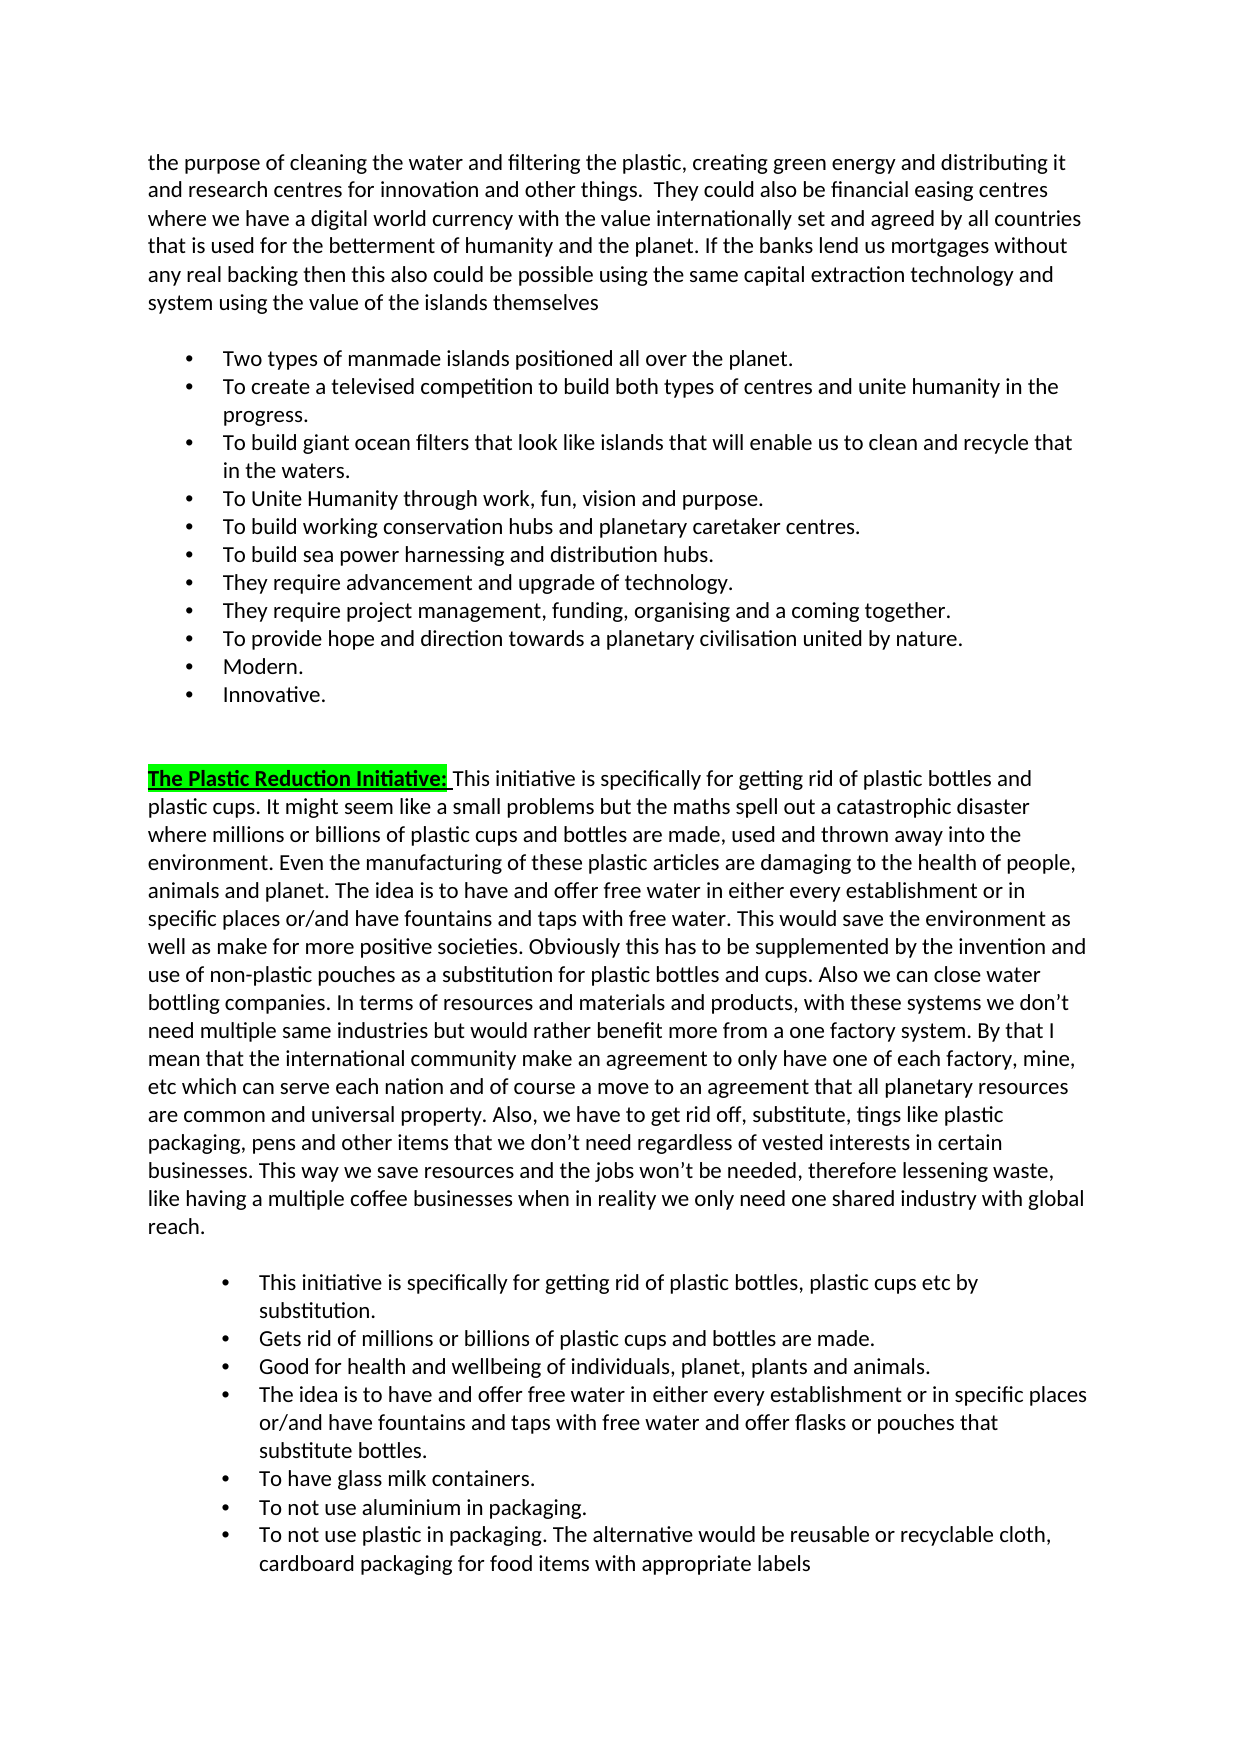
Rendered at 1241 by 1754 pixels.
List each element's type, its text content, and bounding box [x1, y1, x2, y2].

list To provide hope and direction towards a planetary civilisation united by nature. [185, 624, 1093, 652]
list The idea is to have and offer free water in either every establishment or in specific places or/and have fountains and taps with free water and offer flasks or pouches that substitute bottles. [221, 1381, 1093, 1464]
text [148, 148, 1093, 316]
list They require advancement and upgrade of technology. [185, 568, 1093, 596]
list To create a televised competition to build both types of centres and unite humanity in the progress. [185, 372, 1093, 428]
list To build sea power harnessing and distribution hubs. [185, 540, 1093, 568]
list Good for health and wellbeing of individuals, planet, plants and animals. [221, 1352, 1093, 1381]
list Innovative. [185, 680, 1093, 708]
list To have glass milk containers. [221, 1464, 1093, 1493]
list This initiative is specifically for getting rid of plastic bottles, plastic cups etc by substitution. [221, 1268, 1093, 1324]
text The Plastic Reduction Initiative: This initiative is specifically for getting rid of plastic bottles and plastic cups. It might seem like a small problems but the maths spell out a catastrophic disaster where millions or billions of plastic cups and bottles are made, used and thrown away into the environment. Even the manufacturing of these plastic articles are damaging to the health of people, animals and planet. The idea is to have and offer free water in either every establishment or in specific places or/and have fountains and taps with free water. This would save the environment as well as make for more positive societies. Obviously this has to be supplemented by the invention and use of non-plastic pouches as a substitution for plastic bottles and cups. Also we can close water bottling companies. In terms of resources and materials and products, with these systems we don’t need multiple same industries but would rather benefit more from a one factory system. By that I mean that the international community make an agreement to only have one of each factory, mine, etc which can serve each nation and of course a move to an agreement that all planetary resources are common and universal property. Also, we have to get rid off, substitute, tings like plastic packaging, pens and other items that we don’t need regardless of vested interests in certain businesses. This way we save resources and the jobs won’t be needed, therefore lessening waste, like having a multiple coffee businesses when in reality we only need one shared industry with global reach. [148, 764, 1093, 1240]
list To not use aluminium in packaging. [221, 1493, 1093, 1521]
list Modern. [185, 652, 1093, 680]
list To Unite Humanity through work, fun, vision and purpose. [185, 484, 1093, 512]
list To not use plastic in packaging. The alternative would be reusable or recyclable cloth, cardboard packaging for food items with appropriate labels [221, 1521, 1093, 1577]
list They require project management, funding, organising and a coming together. [185, 596, 1093, 624]
list To build giant ocean filters that look like islands that will enable us to clean and recycle that in the waters. [185, 428, 1093, 484]
list To build working conservation hubs and planetary caretaker centres. [185, 512, 1093, 540]
list Gets rid of millions or billions of plastic cups and bottles are made. [221, 1324, 1093, 1352]
list Two types of manmade islands positioned all over the planet. [185, 344, 1093, 372]
